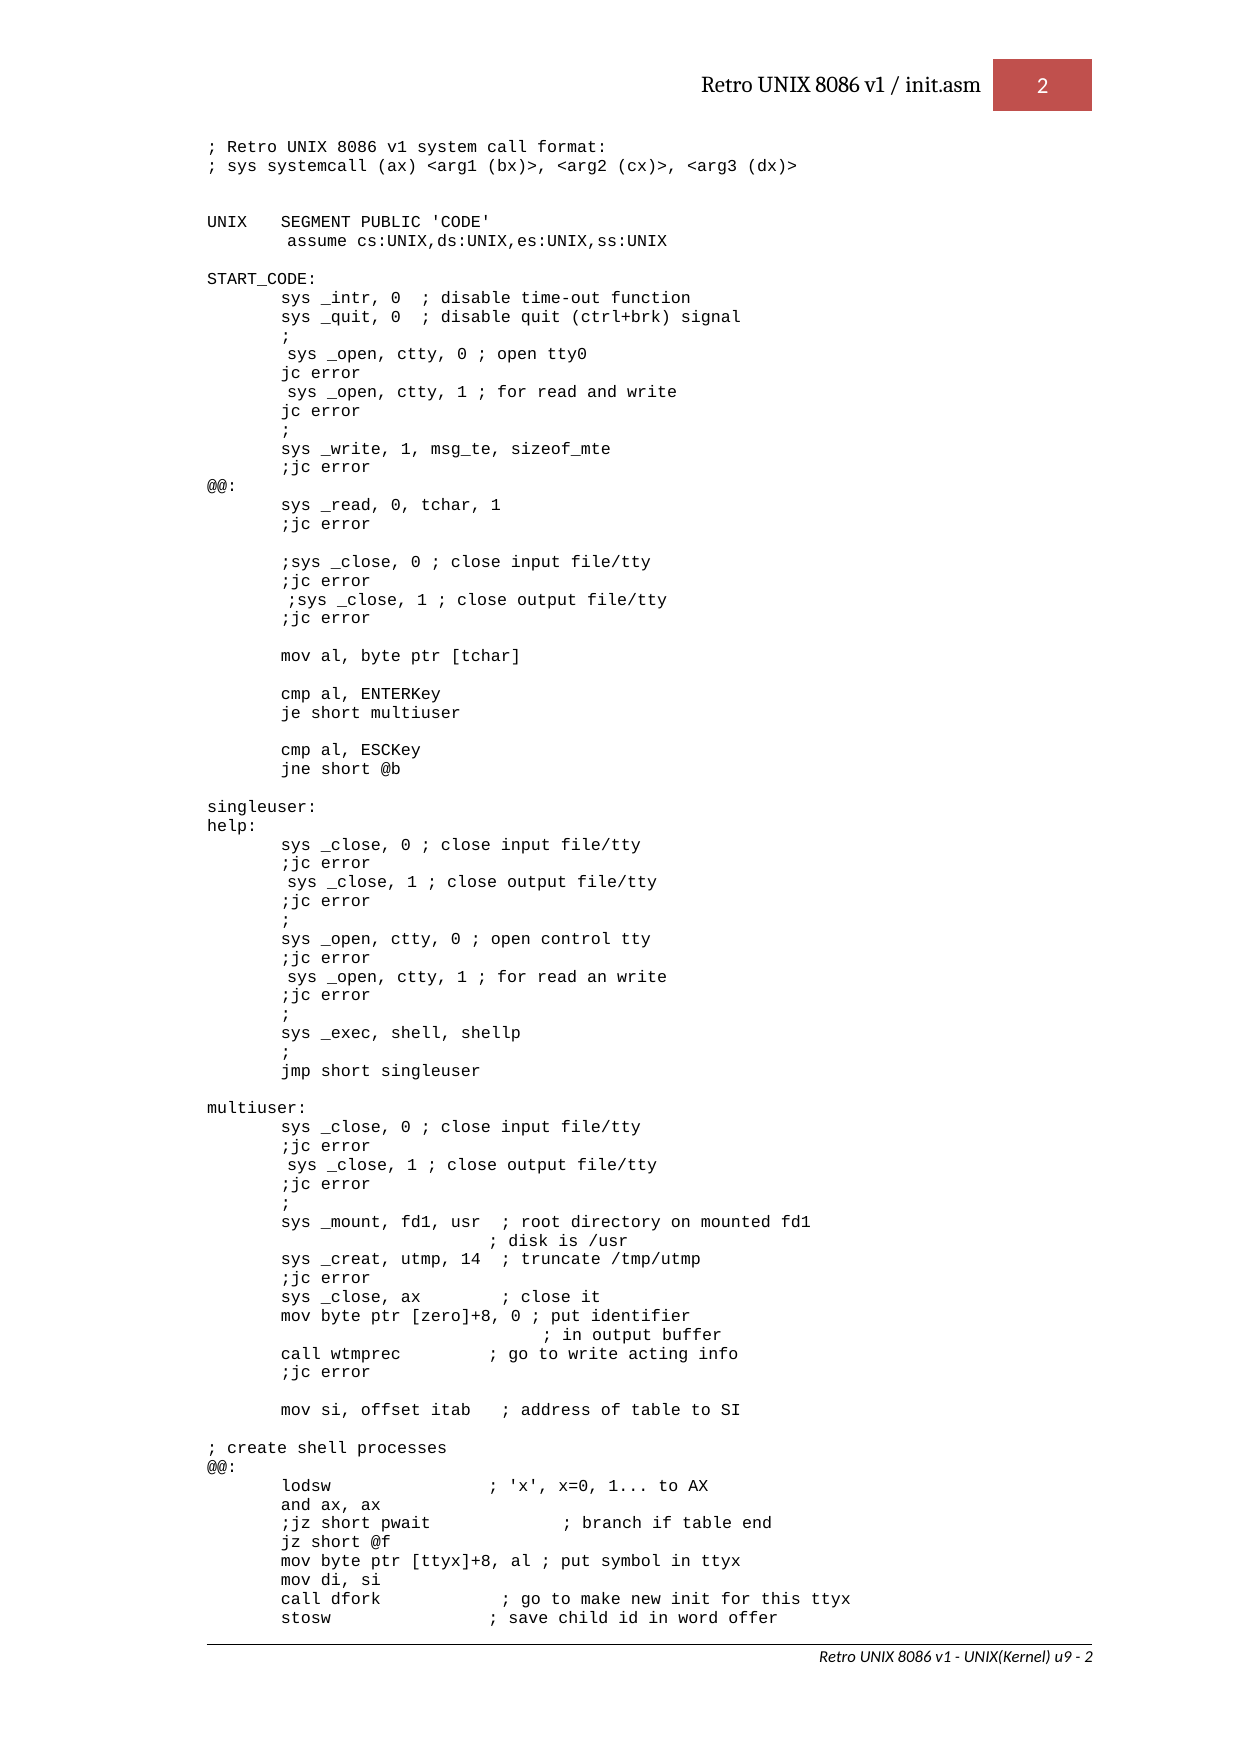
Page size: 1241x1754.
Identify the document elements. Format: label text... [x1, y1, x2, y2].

text and ax, ax [207, 1496, 1092, 1515]
text jmp short singleuser [207, 1062, 1092, 1081]
text mov si, offset itab ; address of table to SI [207, 1402, 1092, 1421]
text START_CODE: [207, 271, 1092, 289]
text UNIX SEGMENT PUBLIC 'CODE' [207, 214, 1092, 233]
text sys _close, 1 ; close output file/tty [207, 1157, 1092, 1176]
text stosw ; save child id in word offer [207, 1609, 1092, 1628]
text sys _open, ctty, 1 ; for read and write [207, 384, 1092, 402]
text ;jc error [207, 855, 1092, 874]
text sys _open, ctty, 0 ; open tty0 [207, 346, 1092, 365]
text sys _close, 0 ; close input file/tty [207, 836, 1092, 855]
text jc error [207, 365, 1092, 384]
text @@: [207, 1458, 1092, 1477]
text lodsw ; 'x', x=0, 1... to AX [207, 1477, 1092, 1496]
text ;jc error [207, 1138, 1092, 1157]
text ;jc error [207, 893, 1092, 912]
text ; [207, 327, 1092, 346]
text ;sys _close, 1 ; close output file/tty [207, 591, 1092, 610]
text ;jc error [207, 949, 1092, 968]
text ;jc error [207, 987, 1092, 1006]
text ;jc error [207, 516, 1092, 534]
text mov di, si [207, 1571, 1092, 1590]
text ;jz short pwait ; branch if table end [207, 1515, 1092, 1534]
text assume cs:UNIX,ds:UNIX,es:UNIX,ss:UNIX [207, 233, 1092, 252]
text @@: [207, 478, 1092, 497]
text ; [207, 1194, 1092, 1213]
text sys _write, 1, msg_te, sizeof_mte [207, 440, 1092, 459]
text je short multiuser [207, 704, 1092, 723]
text sys _close, ax ; close it [207, 1289, 1092, 1307]
text cmp al, ESCKey [207, 742, 1092, 761]
text sys _open, ctty, 1 ; for read an write [207, 968, 1092, 987]
text help: [207, 817, 1092, 836]
text sys _mount, fd1, usr ; root directory on mounted fd1 [207, 1213, 1092, 1232]
text ;jc error [207, 572, 1092, 591]
text singleuser: [207, 798, 1092, 817]
text ; sys systemcall (ax) <arg1 (bx)>, <arg2 (cx)>, <arg3 (dx)> [207, 157, 1092, 176]
text sys _close, 0 ; close input file/tty [207, 1119, 1092, 1138]
text ; Retro UNIX 8086 v1 system call format: [207, 138, 1092, 157]
text sys _read, 0, tchar, 1 [207, 497, 1092, 516]
text ; [207, 1043, 1092, 1062]
text ; disk is /usr [207, 1232, 1092, 1251]
text call wtmprec ; go to write acting info [207, 1345, 1092, 1364]
text jz short @f [207, 1534, 1092, 1553]
text cmp al, ENTERKey [207, 685, 1092, 704]
text ; create shell processes [207, 1439, 1092, 1458]
text ;jc error [207, 1176, 1092, 1194]
text jc error [207, 402, 1092, 421]
text sys _open, ctty, 0 ; open control tty [207, 930, 1092, 949]
text call dfork ; go to make new init for this ttyx [207, 1590, 1092, 1609]
text ;jc error [207, 459, 1092, 478]
text ; [207, 912, 1092, 930]
text sys _exec, shell, shellp [207, 1025, 1092, 1043]
text mov al, byte ptr [tchar] [207, 648, 1092, 666]
text sys _quit, 0 ; disable quit (ctrl+brk) signal [207, 308, 1092, 327]
text ;jc error [207, 1364, 1092, 1383]
text ;jc error [207, 610, 1092, 629]
text ; [207, 1006, 1092, 1025]
text sys _intr, 0 ; disable time-out function [207, 289, 1092, 308]
text ; [207, 421, 1092, 440]
text mov byte ptr [zero]+8, 0 ; put identifier [207, 1307, 1092, 1326]
text sys _creat, utmp, 14 ; truncate /tmp/utmp [207, 1251, 1092, 1270]
text jne short @b [207, 761, 1092, 779]
text ; in output buffer [207, 1326, 1092, 1345]
text sys _close, 1 ; close output file/tty [207, 874, 1092, 893]
text multiuser: [207, 1100, 1092, 1119]
text mov byte ptr [ttyx]+8, al ; put symbol in ttyx [207, 1553, 1092, 1571]
text ;jc error [207, 1270, 1092, 1289]
text ;sys _close, 0 ; close input file/tty [207, 553, 1092, 572]
